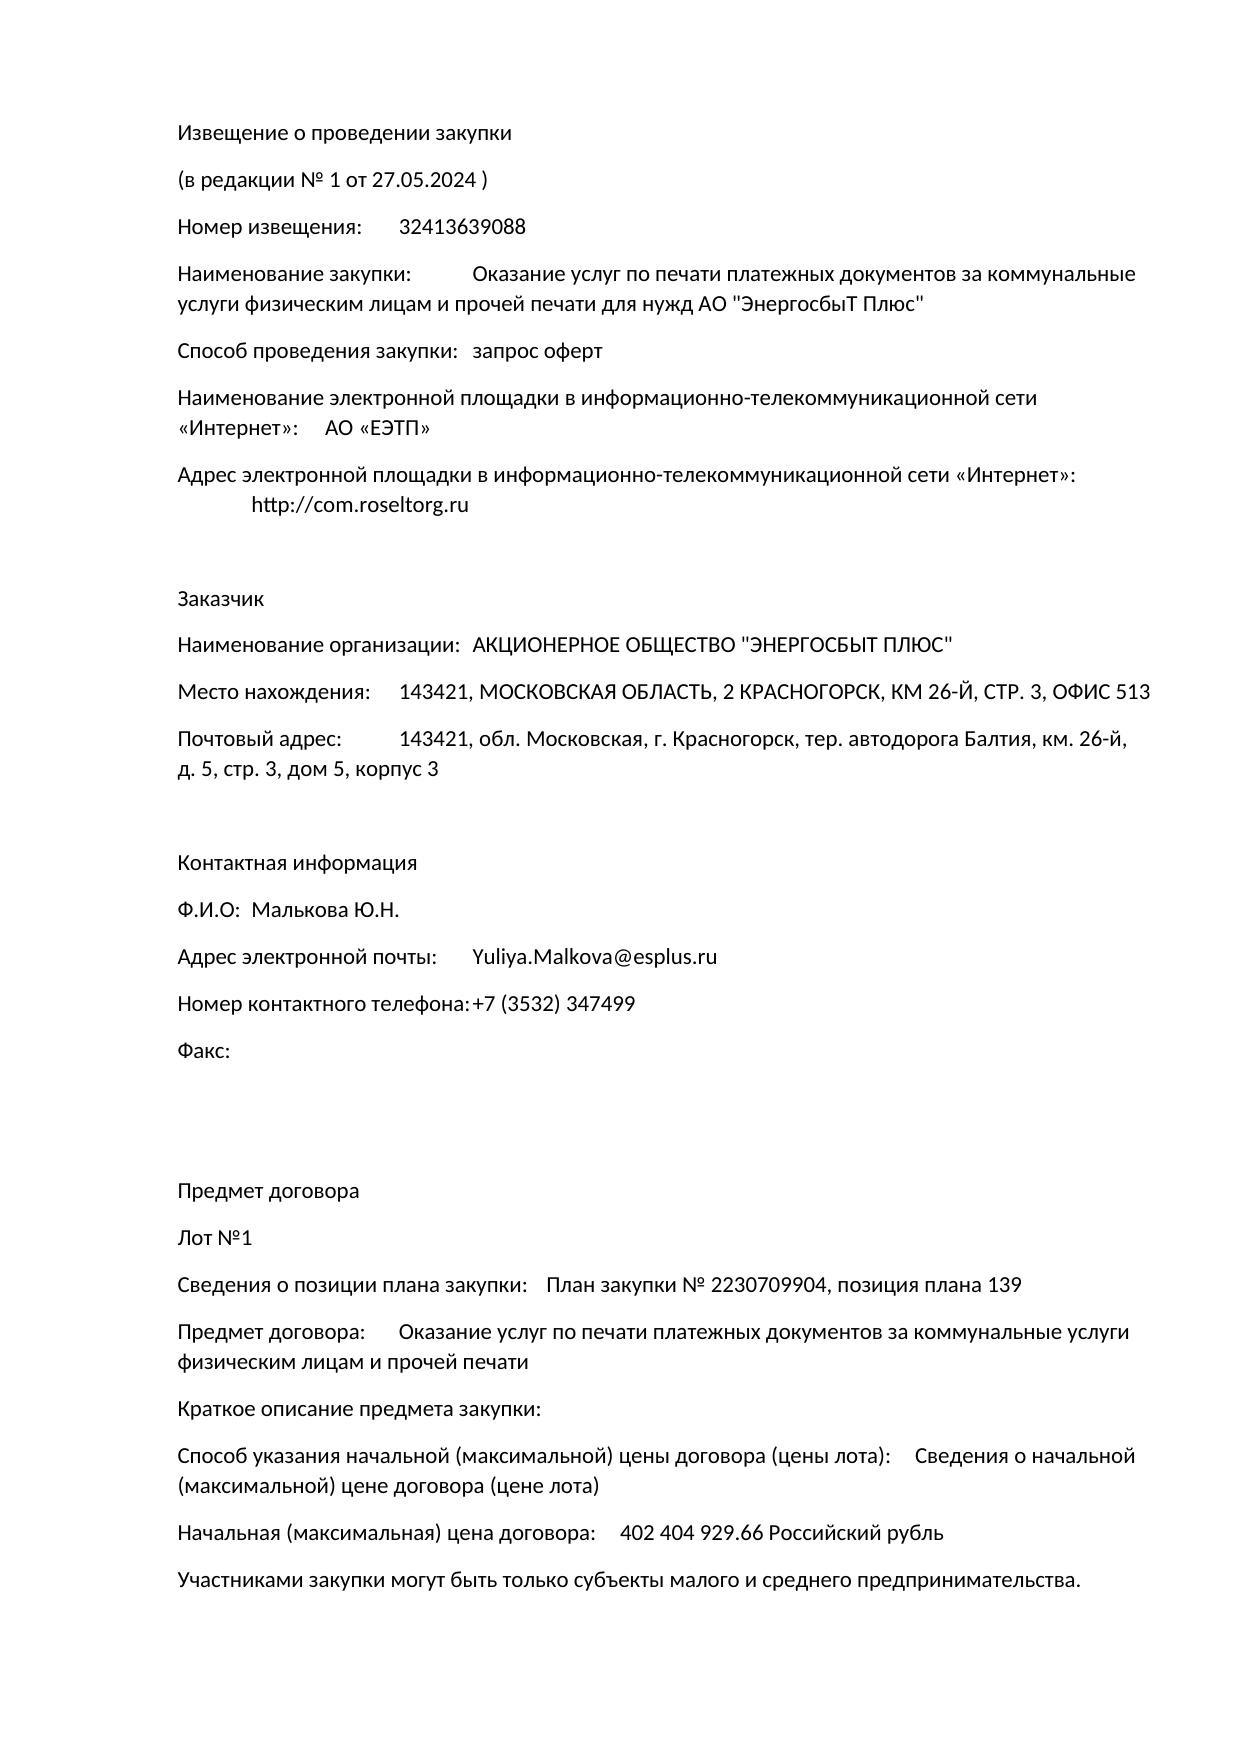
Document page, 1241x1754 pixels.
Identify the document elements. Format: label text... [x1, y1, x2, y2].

text Краткое описание предмета закупки: [177, 1394, 1152, 1422]
text Почтовый адрес: 143421, обл. Московская, г. Красногорск, тер. автодорога Балтия, км. 26-й, д. 5, стр. 3, дом 5, корпус 3 [177, 724, 1152, 783]
text Номер извещения: 32413639088 [177, 212, 1152, 240]
text Наименование организации: АКЦИОНЕРНОЕ ОБЩЕСТВО "ЭНЕРГОСБЫТ ПЛЮС" [177, 631, 1152, 659]
text Способ проведения закупки: запрос оферт [177, 336, 1152, 364]
text Адрес электронной площадки в информационно-телекоммуникационной сети «Интернет»: http://com.roseltorg.ru [177, 460, 1152, 518]
text Лот №1 [177, 1223, 1152, 1251]
text Способ указания начальной (максимальной) цены договора (цены лота): Сведения о начальной (максимальной) цене договора (цене лота) [177, 1441, 1152, 1499]
text Факс: [177, 1036, 1152, 1064]
text Участниками закупки могут быть только субъекты малого и среднего предпринимательства. [177, 1565, 1152, 1593]
text Адрес электронной почты: Yuliya.Malkova@esplus.ru [177, 942, 1152, 970]
text Номер контактного телефона: +7 (3532) 347499 [177, 989, 1152, 1017]
text Ф.И.О: Малькова Ю.Н. [177, 895, 1152, 923]
text Место нахождения: 143421, МОСКОВСКАЯ ОБЛАСТЬ, 2 КРАСНОГОРСК, КМ 26-Й, СТР. 3, ОФИС 513 [177, 677, 1152, 706]
text Предмет договора: Оказание услуг по печати платежных документов за коммунальные услуги физическим лицам и прочей печати [177, 1317, 1152, 1375]
text Наименование закупки: Оказание услуг по печати платежных документов за коммунальные услуги физическим лицам и прочей печати для нужд АО "ЭнергосбыТ Плюс" [177, 259, 1152, 317]
text Заказчик [177, 584, 1152, 612]
text Начальная (максимальная) цена договора: 402 404 929.66 Российский рубль [177, 1518, 1152, 1546]
text (в редакции № 1 от 27.05.2024 ) [177, 165, 1152, 193]
text Предмет договора [177, 1176, 1152, 1204]
text Наименование электронной площадки в информационно-телекоммуникационной сети «Интернет»: АО «ЕЭТП» [177, 383, 1152, 441]
text Извещение о проведении закупки [177, 118, 1152, 146]
text Сведения о позиции плана закупки: План закупки № 2230709904, позиция плана 139 [177, 1270, 1152, 1298]
text Контактная информация [177, 848, 1152, 876]
